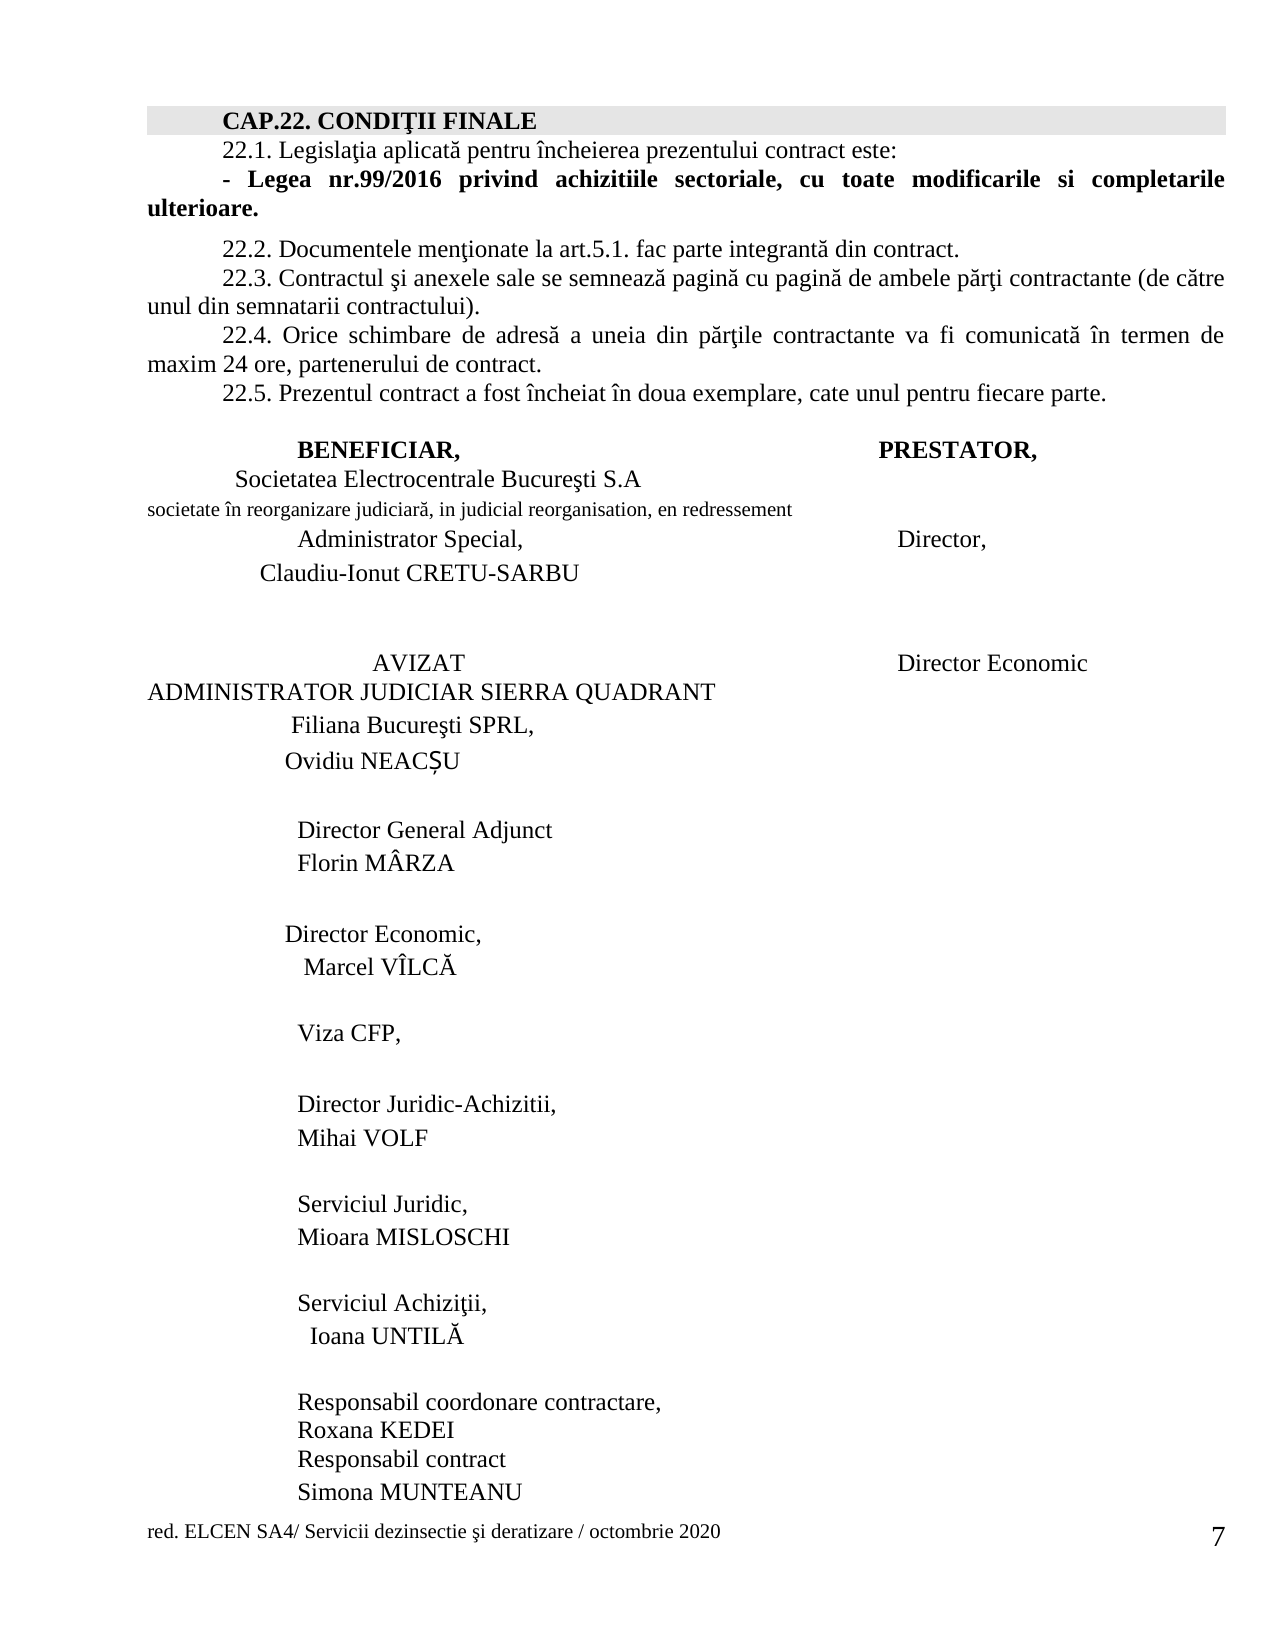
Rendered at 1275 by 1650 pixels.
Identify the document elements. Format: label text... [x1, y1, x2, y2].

text AVIZAT Director Economic [297, 648, 1226, 677]
text Claudiu-Ionut CRETU-SARBU [147, 558, 1226, 586]
text Serviciul Achiziţii, [147, 1288, 1226, 1316]
text 22.2. Documentele menţionate la art.5.1. fac parte integrantă din contract. [147, 234, 1226, 263]
subtitle CAP.22. CONDIŢII FINALE [147, 106, 1226, 135]
text Filiana Bucureşti SPRL, [147, 710, 1226, 739]
text Administrator Special, Director, [147, 524, 1226, 553]
text Director General Adjunct [147, 815, 1226, 844]
text Societatea Electrocentrale Bucureşti S.A [147, 464, 1226, 493]
text societate în reorganizare judiciară, in judicial reorganisation, en redressement [147, 497, 1226, 521]
text BENEFICIAR, PRESTATOR, [147, 435, 1226, 464]
text Director Economic, [147, 919, 1226, 948]
text Mihai VOLF [147, 1123, 1226, 1151]
text - Legea nr.99/2016 privind achizitiile sectoriale, cu toate modificarile si completarile ulterioare. [147, 164, 1226, 221]
text Ovidiu NEACȘU [147, 743, 1226, 777]
text Marcel VÎLCĂ [147, 952, 1226, 981]
text Mioara MISLOSCHI [147, 1222, 1226, 1250]
text Director Juridic-Achizitii, [147, 1089, 1226, 1118]
text Ioana UNTILĂ [147, 1321, 1226, 1349]
text 22.4. Orice schimbare de adresă a uneia din părţile contractante va fi comunicată în termen de maxim 24 ore, partenerului de contract. [147, 320, 1226, 378]
text 22.1. Legislaţia aplicată pentru încheierea prezentului contract este: [147, 135, 1226, 164]
text 22.3. Contractul şi anexele sale se semnează pagină cu pagină de ambele părţi contractante (de către unul din semnatarii contractului). [147, 263, 1226, 320]
text Serviciul Juridic, [147, 1189, 1226, 1217]
text ADMINISTRATOR JUDICIAR SIERRA QUADRANT [147, 677, 1226, 706]
text Florin MÂRZA [147, 848, 1226, 877]
text Responsabil coordonare contractare, [147, 1387, 1226, 1416]
text Simona MUNTEANU [219, 1477, 1226, 1506]
text Viza CFP, [147, 1018, 1226, 1047]
text 22.5. Prezentul contract a fost încheiat în doua exemplare, cate unul pentru fiecare parte. [147, 378, 1226, 406]
text Responsabil contract [147, 1444, 1226, 1473]
text Roxana KEDEI [147, 1416, 1226, 1444]
